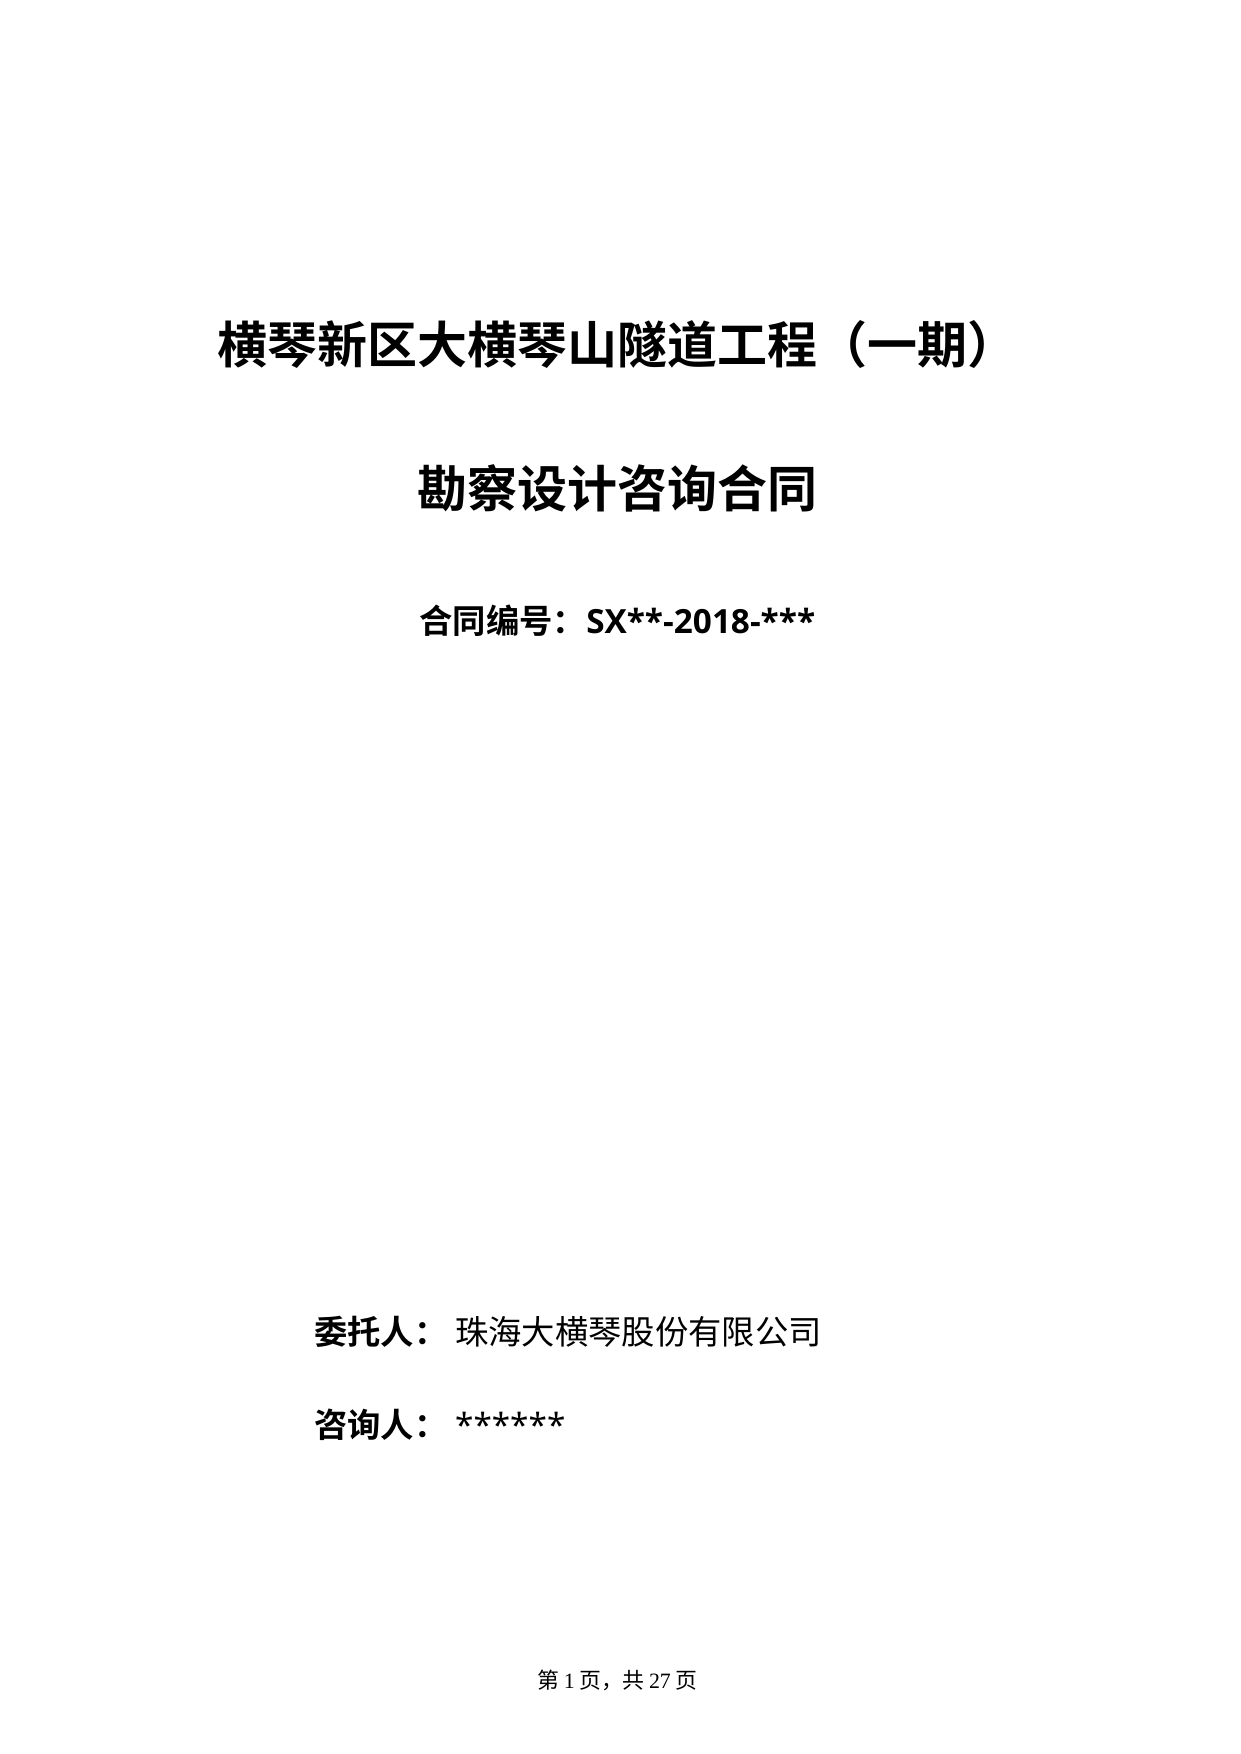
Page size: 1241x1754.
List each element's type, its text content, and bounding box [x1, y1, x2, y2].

text 合同编号：SX**-2018-*** [130, 595, 1104, 643]
text 委托人： 珠海大横琴股份有限公司 [130, 1306, 1104, 1354]
text 勘察设计咨询合同 [130, 450, 1104, 522]
text 咨询人： ****** [130, 1399, 1104, 1448]
text 横琴新区大横琴山隧道工程（一期） [130, 305, 1104, 377]
